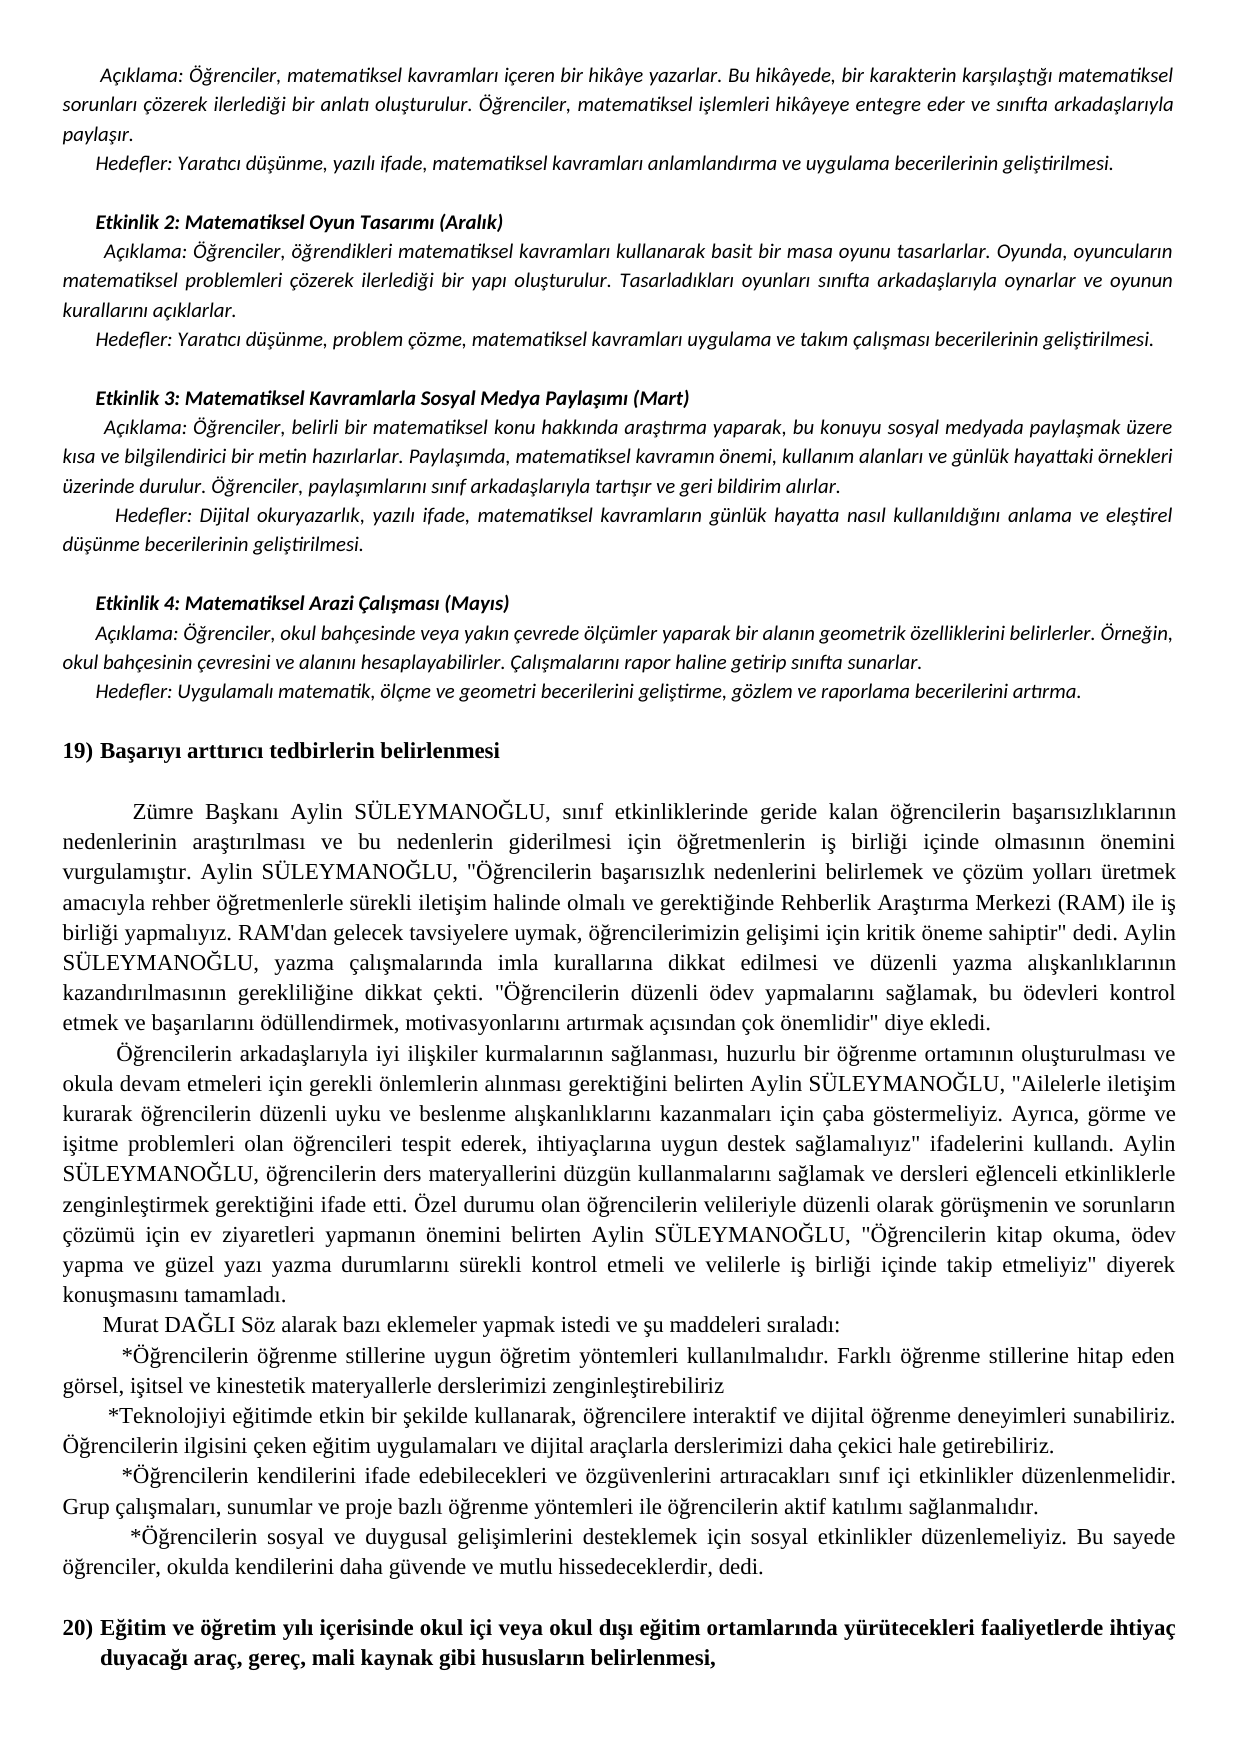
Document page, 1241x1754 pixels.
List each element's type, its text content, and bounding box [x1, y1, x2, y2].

text *Öğrencilerin öğrenme stillerine uygun öğretim yöntemleri kullanılmalıdır. Farklı öğrenme stillerine hitap eden görsel, işitsel ve kinestetik materyallerle derslerimizi zenginleştirebiliriz [62, 1342, 1178, 1398]
text Öğrencilerin arkadaşlarıyla iyi ilişkiler kurmalarının sağlanması, huzurlu bir öğrenme ortamının oluşturulması ve okula devam etmeleri için gerekli önlemlerin alınması gerektiğini belirten Aylin SÜLEYMANOĞLU, "Ailelerle iletişim kurarak öğrencilerin düzenli uyku ve beslenme alışkanlıklarını kazanmaları için çaba göstermeliyiz. Ayrıca, görme ve işitme problemleri olan öğrencileri tespit ederek, ihtiyaçlarına uygun destek sağlamalıyız" ifadelerini kullandı. Aylin SÜLEYMANOĞLU, öğrencilerin ders materyallerini düzgün kullanmalarını sağlamak ve dersleri eğlenceli etkinliklerle zenginleştirmek gerektiğini ifade etti. Özel durumu olan öğrencilerin velileriyle düzenli olarak görüşmenin ve sorunların çözümü için ev ziyaretleri yapmanın önemini belirten Aylin SÜLEYMANOĞLU, "Öğrencilerin kitap okuma, ödev yapma ve güzel yazı yazma durumlarını sürekli kontrol etmeli ve velilerle iş birliği içinde takip etmeliyiz" diyerek konuşmasını tamamladı. [62, 1039, 1178, 1308]
text Etkinlik 2: Matematiksel Oyun Tasarımı (Aralık) [62, 209, 1178, 235]
list Eğitim ve öğretim yılı içerisinde okul içi veya okul dışı eğitim ortamlarında yürütecekleri faaliyetlerde ihtiyaç duyacağı araç, gereç, mali kaynak gibi hususların belirlenmesi, [62, 1613, 1178, 1670]
text *Teknolojiyi eğitimde etkin bir şekilde kullanarak, öğrencilere interaktif ve dijital öğrenme deneyimleri sunabiliriz. Öğrencilerin ilgisini çeken eğitim uygulamaları ve dijital araçlarla derslerimizi daha çekici hale getirebiliriz. [62, 1402, 1178, 1459]
text Hedefler: Yaratıcı düşünme, problem çözme, matematiksel kavramları uygulama ve takım çalışması becerilerinin geliştirilmesi. [62, 326, 1178, 351]
text Açıklama: Öğrenciler, matematiksel kavramları içeren bir hikâye yazarlar. Bu hikâyede, bir karakterin karşılaştığı matematiksel sorunları çözerek ilerlediği bir anlatı oluşturulur. Öğrenciler, matematiksel işlemleri hikâyeye entegre eder ve sınıfta arkadaşlarıyla paylaşır. [62, 62, 1178, 146]
text Zümre Başkanı Aylin SÜLEYMANOĞLU, sınıf etkinliklerinde geride kalan öğrencilerin başarısızlıklarının nedenlerinin araştırılması ve bu nedenlerin giderilmesi için öğretmenlerin iş birliği içinde olmasının önemini vurgulamıştır. Aylin SÜLEYMANOĞLU, "Öğrencilerin başarısızlık nedenlerini belirlemek ve çözüm yolları üretmek amacıyla rehber öğretmenlerle sürekli iletişim halinde olmalı ve gerektiğinde Rehberlik Araştırma Merkezi (RAM) ile iş birliği yapmalıyız. RAM'dan gelecek tavsiyelere uymak, öğrencilerimizin gelişimi için kritik öneme sahiptir" dedi. Aylin SÜLEYMANOĞLU, yazma çalışmalarında imla kurallarına dikkat edilmesi ve düzenli yazma alışkanlıklarının kazandırılmasının gerekliliğine dikkat çekti. "Öğrencilerin düzenli ödev yapmalarını sağlamak, bu ödevleri kontrol etmek ve başarılarını ödüllendirmek, motivasyonlarını artırmak açısından çok önemlidir" diye ekledi. [62, 798, 1178, 1036]
text Açıklama: Öğrenciler, okul bahçesinde veya yakın çevrede ölçümler yaparak bir alanın geometrik özelliklerini belirlerler. Örneğin, okul bahçesinin çevresini ve alanını hesaplayabilirler. Çalışmalarını rapor haline getirip sınıfta sunarlar. [62, 620, 1178, 674]
text Etkinlik 3: Matematiksel Kavramlarla Sosyal Medya Paylaşımı (Mart) [62, 385, 1178, 411]
text Açıklama: Öğrenciler, belirli bir matematiksel konu hakkında araştırma yaparak, bu konuyu sosyal medyada paylaşmak üzere kısa ve bilgilendirici bir metin hazırlarlar. Paylaşımda, matematiksel kavramın önemi, kullanım alanları ve günlük hayattaki örnekleri üzerinde durulur. Öğrenciler, paylaşımlarını sınıf arkadaşlarıyla tartışır ve geri bildirim alırlar. [62, 414, 1178, 498]
list Başarıyı arttırıcı tedbirlerin belirlenmesi [62, 737, 1178, 764]
text Açıklama: Öğrenciler, öğrendikleri matematiksel kavramları kullanarak basit bir masa oyunu tasarlarlar. Oyunda, oyuncuların matematiksel problemleri çözerek ilerlediği bir yapı oluşturulur. Tasarladıkları oyunları sınıfta arkadaşlarıyla oynarlar ve oyunun kurallarını açıklarlar. [62, 238, 1178, 322]
text Hedefler: Dijital okuryazarlık, yazılı ifade, matematiksel kavramların günlük hayatta nasıl kullanıldığını anlama ve eleştirel düşünme becerilerinin geliştirilmesi. [62, 502, 1178, 557]
text *Öğrencilerin sosyal ve duygusal gelişimlerini desteklemek için sosyal etkinlikler düzenlemeliyiz. Bu sayede öğrenciler, okulda kendilerini daha güvende ve mutlu hissedeceklerdir, dedi. [62, 1523, 1178, 1579]
text *Öğrencilerin kendilerini ifade edebilecekleri ve özgüvenlerini artıracakları sınıf içi etkinlikler düzenlenmelidir. Grup çalışmaları, sunumlar ve proje bazlı öğrenme yöntemleri ile öğrencilerin aktif katılımı sağlanmalıdır. [62, 1462, 1178, 1519]
text Hedefler: Uygulamalı matematik, ölçme ve geometri becerilerini geliştirme, gözlem ve raporlama becerilerini artırma. [62, 678, 1178, 703]
text Murat DAĞLI Söz alarak bazı eklemeler yapmak istedi ve şu maddeleri sıraladı: [62, 1311, 1178, 1338]
text Hedefler: Yaratıcı düşünme, yazılı ifade, matematiksel kavramları anlamlandırma ve uygulama becerilerinin geliştirilmesi. [62, 150, 1178, 175]
text Etkinlik 4: Matematiksel Arazi Çalışması (Mayıs) [62, 591, 1178, 616]
